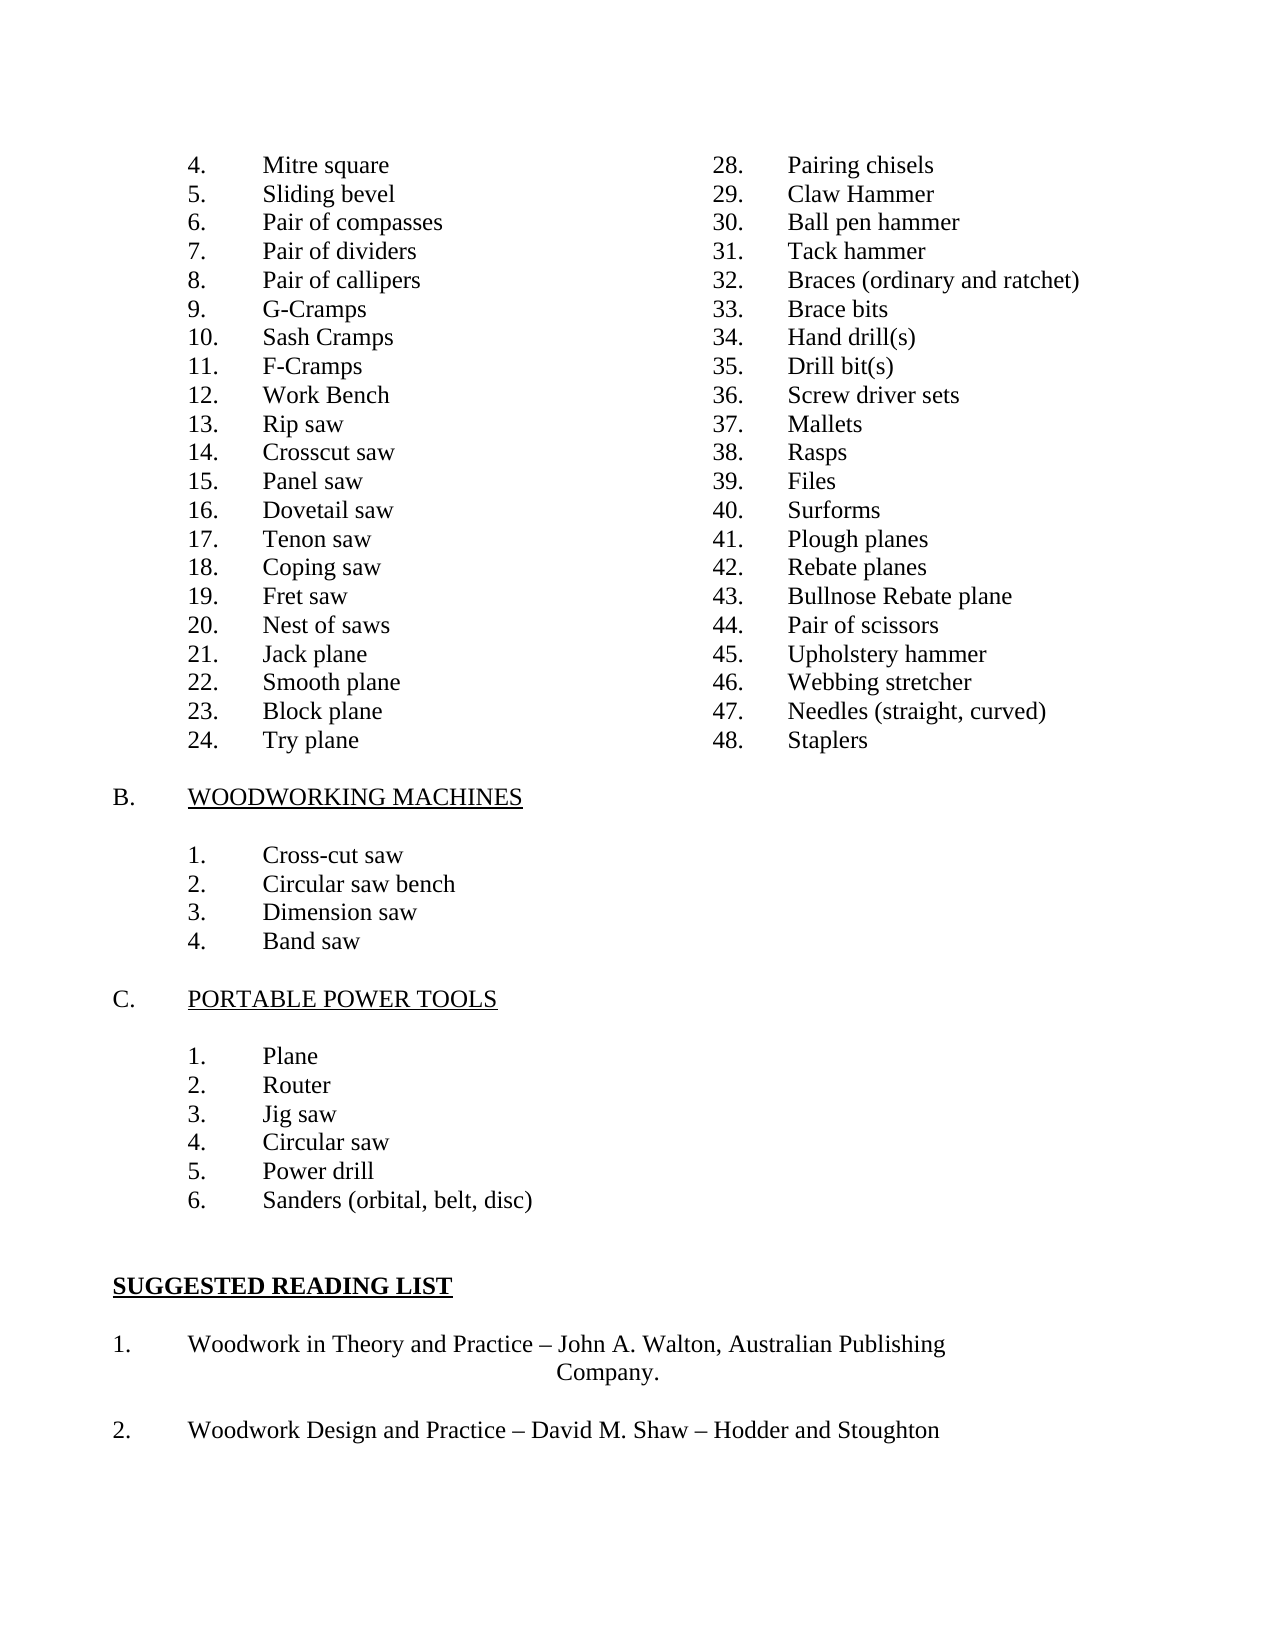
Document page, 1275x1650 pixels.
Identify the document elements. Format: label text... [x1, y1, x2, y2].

list Band saw [187, 926, 1162, 955]
list Router [187, 1070, 1162, 1099]
list Dimension saw [187, 897, 1162, 926]
text 4. Mitre square 28. Pairing chisels [112, 150, 1162, 179]
list Circular saw [187, 1127, 1162, 1156]
list Jig saw [187, 1099, 1162, 1127]
text 22. Smooth plane 46. Webbing stretcher [112, 667, 1162, 696]
text 10. Sash Cramps 34. Hand drill(s) [112, 322, 1162, 351]
text 21. Jack plane 45. Upholstery hammer [112, 639, 1162, 667]
text C. PORTABLE POWER TOOLS [112, 984, 1162, 1012]
text 16. Dovetail saw 40. Surforms [112, 495, 1162, 524]
text 15. Panel saw 39. Files [112, 466, 1162, 495]
text 11. F-Cramps 35. Drill bit(s) [112, 351, 1162, 380]
text 24. Try plane 48. Staplers [112, 725, 1162, 754]
text 14. Crosscut saw 38. Rasps [112, 437, 1162, 466]
text 7. Pair of dividers 31. Tack hammer [112, 236, 1162, 265]
text SUGGESTED LIST [112, 1271, 1162, 1300]
text 20. Nest of saws 44. Pair of scissors [112, 610, 1162, 639]
list Sanders (orbital, belt, disc) [187, 1185, 1162, 1214]
text 1. Woodwork in Theory and Practice – John A. Walton, Australian Publishing [112, 1329, 1162, 1357]
text 6. Pair of compasses 30. Ball pen hammer [112, 207, 1162, 236]
text 5. Sliding bevel 29. Claw Hammer [112, 179, 1162, 207]
text B. WOODWORKING MACHINES [112, 782, 1162, 811]
list Cross-cut saw [187, 840, 1162, 869]
text Company. [112, 1357, 1162, 1386]
list Power drill [187, 1156, 1162, 1185]
text 19. Fret saw 43. Bullnose Rebate plane [112, 581, 1162, 610]
text 8. Pair of callipers 32. Braces (ordinary and ratchet) [112, 265, 1162, 294]
text 18. Coping saw 42. Rebate planes [112, 552, 1162, 581]
text 13. Rip saw 37. Mallets [112, 409, 1162, 437]
text 23. Block plane 47. Needles (straight, curved) [112, 696, 1162, 725]
text 9. G-Cramps 33. Brace bits [112, 294, 1162, 322]
text 2. Woodwork Design and Practice – David M. Shaw – Hodder and [112, 1415, 1162, 1444]
text 17. Tenon saw 41. Plough planes [112, 524, 1162, 552]
list Circular saw bench [187, 869, 1162, 897]
list Plane [187, 1041, 1162, 1070]
text 12. Work Bench 36. Screw driver sets [112, 380, 1162, 409]
